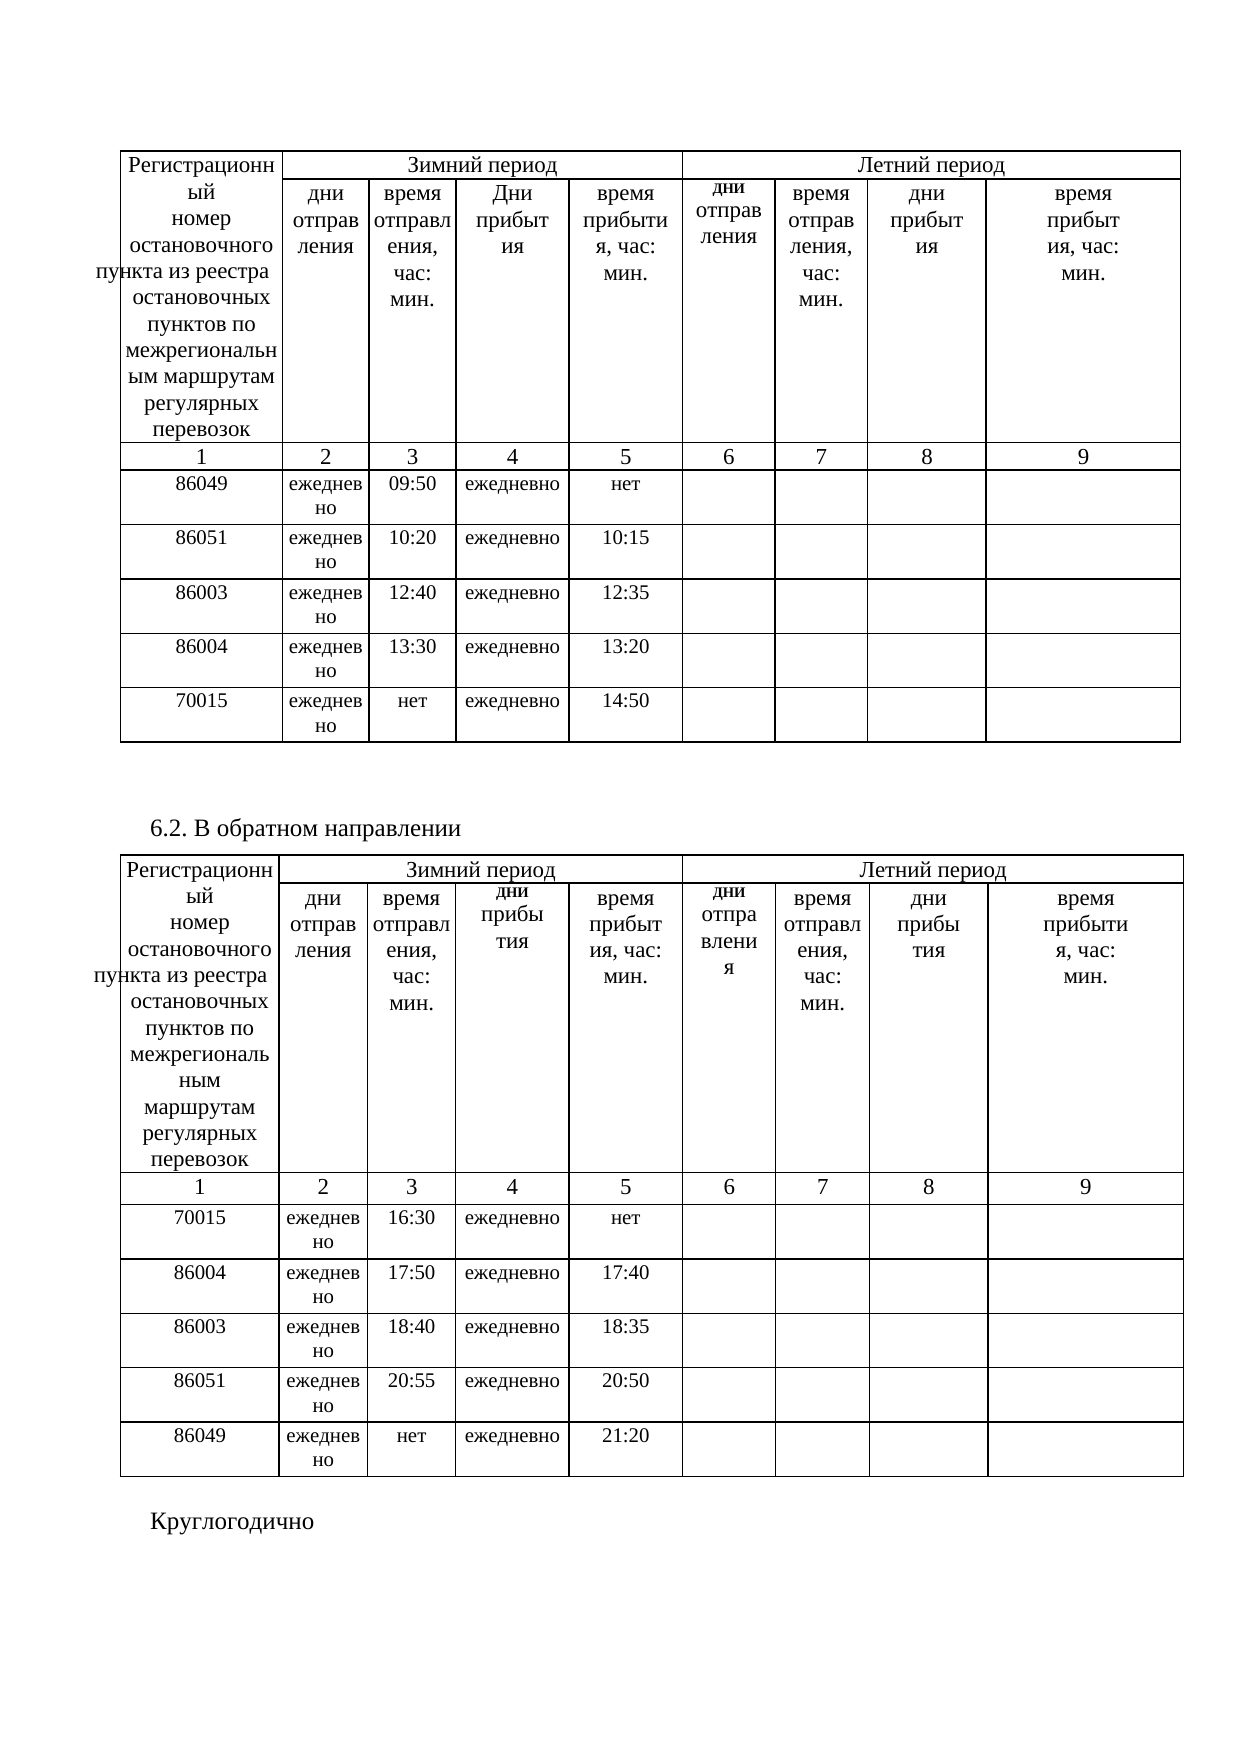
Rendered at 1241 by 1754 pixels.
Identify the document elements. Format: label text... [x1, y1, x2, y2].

text 6.2. В обратном направлении [150, 813, 1090, 842]
table_cell 1 [121, 443, 282, 469]
table_cell ежедневно [457, 580, 568, 632]
table_cell 09:50 [370, 471, 455, 524]
table_cell [989, 1260, 1183, 1312]
table_cell [776, 471, 867, 524]
table_cell [776, 688, 867, 741]
table_cell [683, 525, 774, 578]
table_cell ежедневно [456, 1314, 568, 1367]
table_cell [683, 688, 774, 741]
table_cell ежедневно [283, 634, 368, 687]
table_cell [987, 688, 1180, 741]
table_cell 3 [368, 1173, 455, 1204]
table_cell 86003 [121, 580, 282, 632]
table_header Зимний период [280, 856, 682, 882]
table_cell [868, 525, 985, 578]
table_cell [870, 1368, 987, 1421]
table_cell 9 [989, 1173, 1183, 1204]
table_cell нет [370, 688, 455, 741]
table_cell 13:30 [370, 634, 455, 687]
table_cell время отправл ения, час: мин. [368, 884, 455, 1172]
table_cell нет [570, 1205, 682, 1258]
table_cell время отправл ения, час: мин. [370, 180, 455, 441]
table_cell [683, 1314, 775, 1367]
table_cell дни прибы тия [870, 884, 987, 1172]
table_cell 86049 [121, 1423, 278, 1476]
table_cell [683, 1260, 775, 1312]
table_cell [776, 634, 867, 687]
table_cell 8 [870, 1173, 987, 1204]
table_cell [776, 1368, 869, 1421]
table_cell [870, 1205, 987, 1258]
table_cell ежедневно [457, 688, 568, 741]
table_cell ДНИ отправ ления [683, 180, 774, 441]
table_cell ежедневно [283, 525, 368, 578]
table_cell ежедневно [280, 1205, 367, 1258]
table_cell нет [368, 1423, 455, 1476]
table_cell 17:50 [368, 1260, 455, 1312]
table_cell ежедневно [283, 580, 368, 632]
table_header Регистрационный номер остановочного пункта из реестра остановочных пунктов по межрегиональным маршрутам регулярных перевозок [121, 856, 278, 1172]
table_cell 86004 [121, 1260, 278, 1312]
text Круглогодично [150, 1506, 1090, 1535]
table_cell [987, 634, 1180, 687]
table_cell [868, 580, 985, 632]
table_cell [870, 1314, 987, 1367]
table_cell 14:50 [570, 688, 682, 741]
table_cell [776, 580, 867, 632]
table_cell [776, 1423, 869, 1476]
table_cell 18:40 [368, 1314, 455, 1367]
table_cell время прибыт ия, час: мин. [570, 884, 682, 1172]
table_cell [987, 471, 1180, 524]
table_cell ДНИ отпра влени я [683, 884, 775, 1172]
table_cell 86049 [121, 471, 282, 524]
table_cell 5 [570, 1173, 682, 1204]
table_cell время прибыти я, час: мин. [570, 180, 682, 441]
table_cell 8 [868, 443, 985, 469]
table_cell 86051 [121, 525, 282, 578]
table_cell 2 [280, 1173, 367, 1204]
table_cell 3 [370, 443, 455, 469]
table_cell 20:50 [570, 1368, 682, 1421]
table_cell 86003 [121, 1314, 278, 1367]
table_cell 6 [683, 443, 774, 469]
table_cell ежедневно [456, 1260, 568, 1312]
table_cell ежедневно [283, 688, 368, 741]
table_cell 16:30 [368, 1205, 455, 1258]
table_cell [683, 1368, 775, 1421]
table_cell [989, 1205, 1183, 1258]
table_cell ежедневно [457, 471, 568, 524]
table_cell нет [570, 471, 682, 524]
table_cell 10:15 [570, 525, 682, 578]
table_cell [989, 1423, 1183, 1476]
table_cell 12:40 [370, 580, 455, 632]
table_cell время прибыт ия, час: мин. [987, 180, 1180, 441]
table_cell время отправ ления, час: мин. [776, 180, 867, 441]
table_cell ежедневно [457, 634, 568, 687]
table_cell ежедневно [280, 1314, 367, 1367]
table_cell ежедневно [280, 1423, 367, 1476]
table_cell 20:55 [368, 1368, 455, 1421]
table_cell [683, 1423, 775, 1476]
table_cell 1 [121, 1173, 278, 1204]
table_cell время прибыти я, час: мин. [989, 884, 1183, 1172]
table_cell дни отправ ления [280, 884, 367, 1172]
table_cell [868, 471, 985, 524]
table_cell [683, 634, 774, 687]
table_cell 4 [456, 1173, 568, 1204]
table_header Регистрационный номер остановочного пункта из реестра остановочных пунктов по межрегиональным маршрутам регулярных перевозок [121, 152, 282, 441]
table_cell [989, 1314, 1183, 1367]
table_cell 86004 [121, 634, 282, 687]
table_cell ежедневно [283, 471, 368, 524]
table_cell ежедневно [457, 525, 568, 578]
table_cell 2 [283, 443, 368, 469]
table_cell [987, 580, 1180, 632]
table_cell [776, 1205, 869, 1258]
table_cell 7 [776, 443, 867, 469]
table_cell [776, 525, 867, 578]
table_cell ДНИ прибы тия [456, 884, 568, 1172]
table_cell [683, 580, 774, 632]
table_cell [683, 471, 774, 524]
table_header Летний период [683, 856, 1183, 882]
table_cell 18:35 [570, 1314, 682, 1367]
table_cell ежедневно [456, 1368, 568, 1421]
table_cell дни отправ ления [283, 180, 368, 441]
table_cell 5 [570, 443, 682, 469]
table_cell 4 [457, 443, 568, 469]
table_cell ежедневно [280, 1260, 367, 1312]
table_cell 17:40 [570, 1260, 682, 1312]
table_cell Дни прибыт ия [457, 180, 568, 441]
table_cell 12:35 [570, 580, 682, 632]
table_cell [870, 1260, 987, 1312]
table_cell [683, 1205, 775, 1258]
table_cell [870, 1423, 987, 1476]
table_cell ежедневно [456, 1423, 568, 1476]
table_cell 86051 [121, 1368, 278, 1421]
table_cell 70015 [121, 1205, 278, 1258]
table_cell [776, 1260, 869, 1312]
table_cell время отправл ения, час: мин. [776, 884, 869, 1172]
table_cell [868, 688, 985, 741]
table_header Летний период [683, 152, 1180, 178]
table_cell 7 [776, 1173, 869, 1204]
table_cell ежедневно [456, 1205, 568, 1258]
table_cell [987, 525, 1180, 578]
table_cell 21:20 [570, 1423, 682, 1476]
table_cell [868, 634, 985, 687]
table_cell 9 [987, 443, 1180, 469]
table_cell [776, 1314, 869, 1367]
table_cell 10:20 [370, 525, 455, 578]
table_cell 70015 [121, 688, 282, 741]
table_cell [989, 1368, 1183, 1421]
table_cell дни прибыт ия [868, 180, 985, 441]
table_cell ежедневно [280, 1368, 367, 1421]
table_cell 13:20 [570, 634, 682, 687]
table_header Зимний период [283, 152, 682, 178]
table_cell 6 [683, 1173, 775, 1204]
